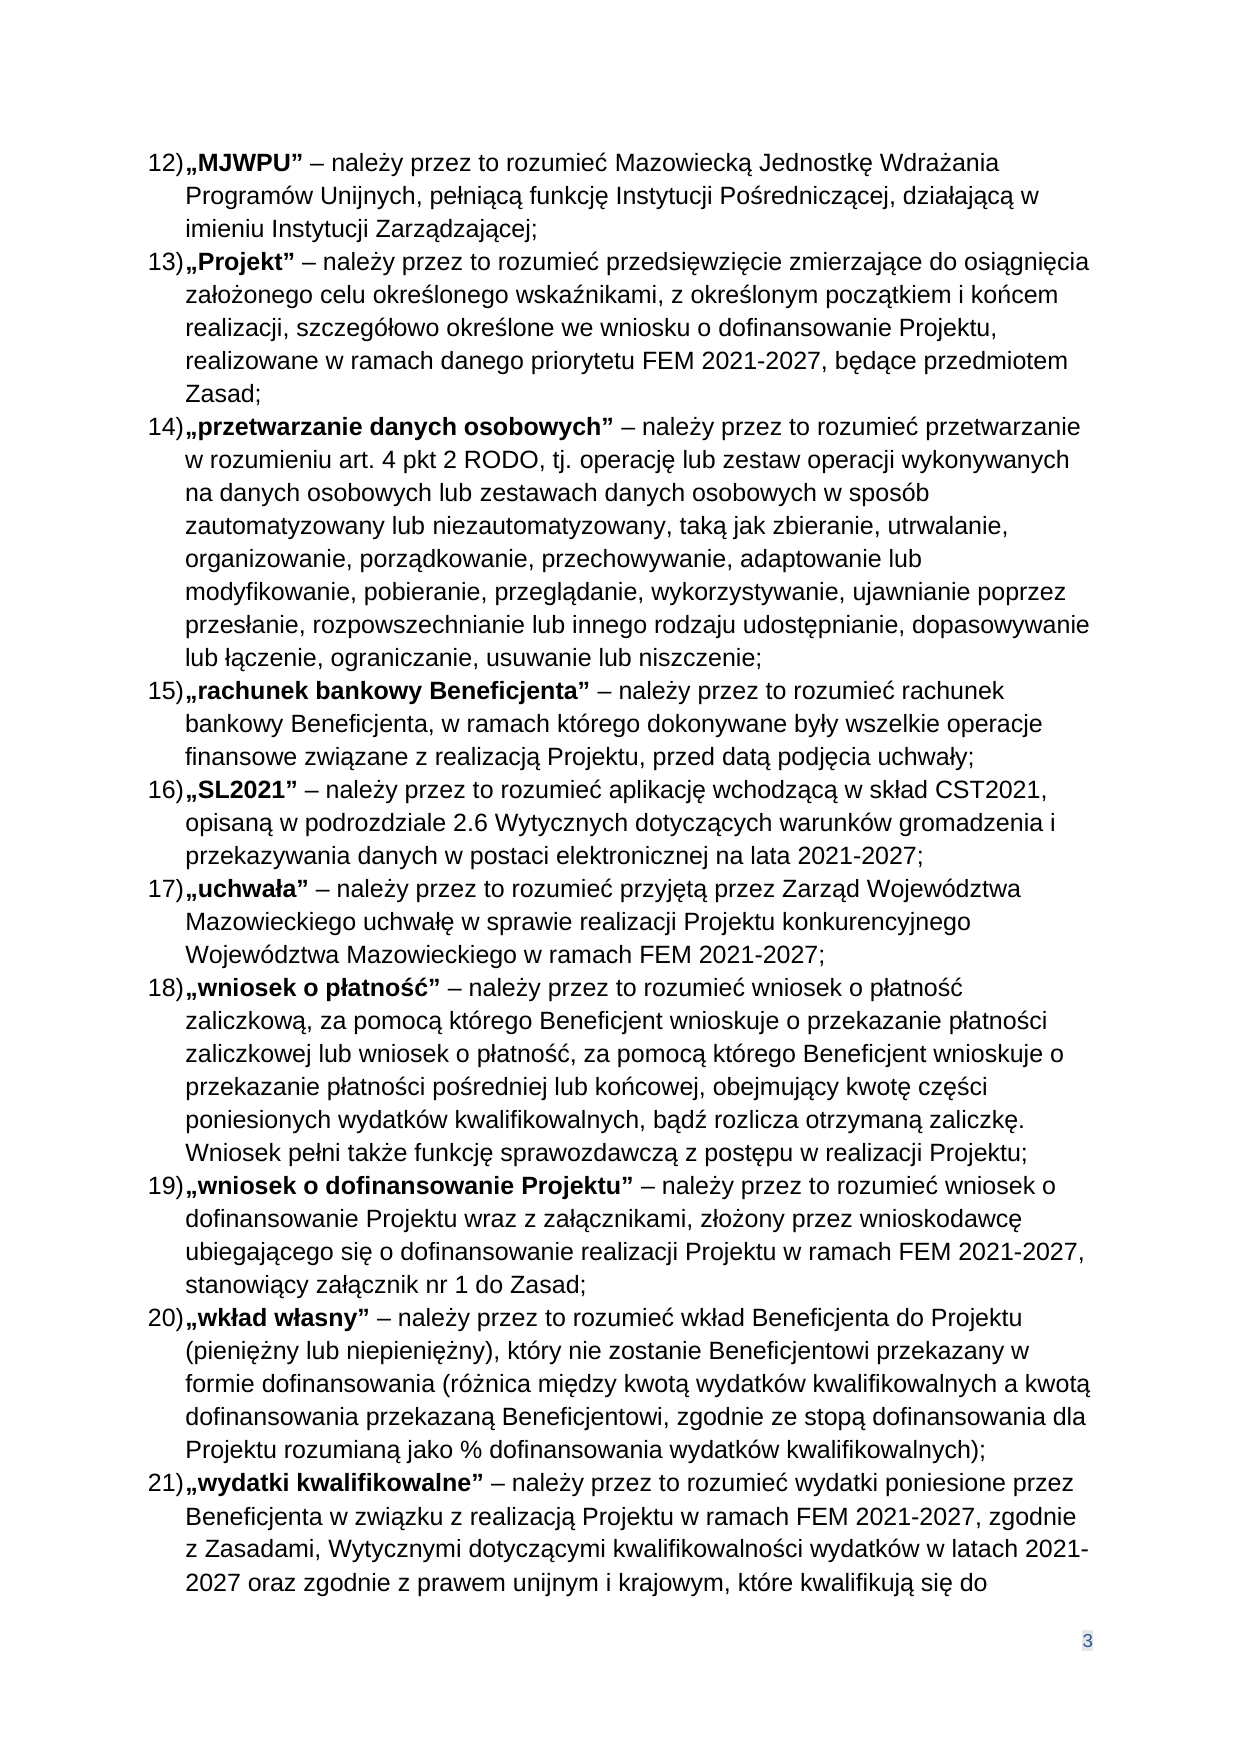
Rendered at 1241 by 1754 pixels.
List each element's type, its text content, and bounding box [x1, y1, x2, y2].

list „wniosek o płatność” – należy przez to rozumieć wniosek o płatność zaliczkową, za pomocą którego Beneficjent wnioskuje o przekazanie płatności zaliczkowej lub wniosek o płatność, za pomocą którego Beneficjent wnioskuje o przekazanie płatności pośredniej lub końcowej, obejmujący kwotę części poniesionych wydatków kwalifikowalnych, bądź rozlicza otrzymaną zaliczkę. Wniosek pełni także funkcję sprawozdawczą z postępu w realizacji Projektu; [148, 973, 1093, 1167]
list „rachunek bankowy Beneficjenta” – należy przez to rozumieć rachunek bankowy Beneficjenta, w ramach którego dokonywane były wszelkie operacje finansowe związane z realizacją Projektu, przed datą podjęcia uchwały; [148, 676, 1093, 771]
list „wkład własny” – należy przez to rozumieć wkład Beneficjenta do Projektu (pieniężny lub niepieniężny), który nie zostanie Beneficjentowi przekazany w formie dofinansowania (różnica między kwotą wydatków kwalifikowalnych a kwotą dofinansowania przekazaną Beneficjentowi, zgodnie ze stopą dofinansowania dla Projektu rozumianą jako % dofinansowania wydatków kwalifikowalnych); [148, 1303, 1093, 1464]
list „Projekt” – należy przez to rozumieć przedsięwzięcie zmierzające do osiągnięcia założonego celu określonego wskaźnikami, z określonym początkiem i końcem realizacji, szczegółowo określone we wniosku o dofinansowanie Projektu, realizowane w ramach danego priorytetu FEM 2021-2027, będące przedmiotem Zasad; [148, 247, 1093, 407]
list „przetwarzanie danych osobowych” – należy przez to rozumieć przetwarzanie w rozumieniu art. 4 pkt 2 RODO, tj. operację lub zestaw operacji wykonywanych na danych osobowych lub zestawach danych osobowych w sposób zautomatyzowany lub niezautomatyzowany, taką jak zbieranie, utrwalanie, organizowanie, porządkowanie, przechowywanie, adaptowanie lub modyfikowanie, pobieranie, przeglądanie, wykorzystywanie, ujawnianie poprzez przesłanie, rozpowszechnianie lub innego rodzaju udostępnianie, dopasowywanie lub łączenie, ograniczanie, usuwanie lub niszczenie; [148, 412, 1093, 672]
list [148, 1468, 1093, 1596]
list „wniosek o dofinansowanie Projektu” – należy przez to rozumieć wniosek o dofinansowanie Projektu wraz z załącznikami, złożony przez wnioskodawcę ubiegającego się o dofinansowanie realizacji Projektu w ramach FEM 2021-2027, stanowiący załącznik nr 1 do Zasad; [148, 1171, 1093, 1299]
list „uchwała” – należy przez to rozumieć przyjętą przez Zarząd Województwa Mazowieckiego uchwałę w sprawie realizacji Projektu konkurencyjnego Województwa Mazowieckiego w ramach FEM 2021-2027; [148, 874, 1093, 969]
list „SL2021” – należy przez to rozumieć aplikację wchodzącą w skład CST2021, opisaną w podrozdziale 2.6 Wytycznych dotyczących warunków gromadzenia i przekazywania danych w postaci elektronicznej na lata 2021-2027; [148, 775, 1093, 870]
list „MJWPU” – należy przez to rozumieć Mazowiecką Jednostkę Wdrażania Programów Unijnych, pełniącą funkcję Instytucji Pośredniczącej, działającą w imieniu Instytucji Zarządzającej; [148, 148, 1093, 242]
